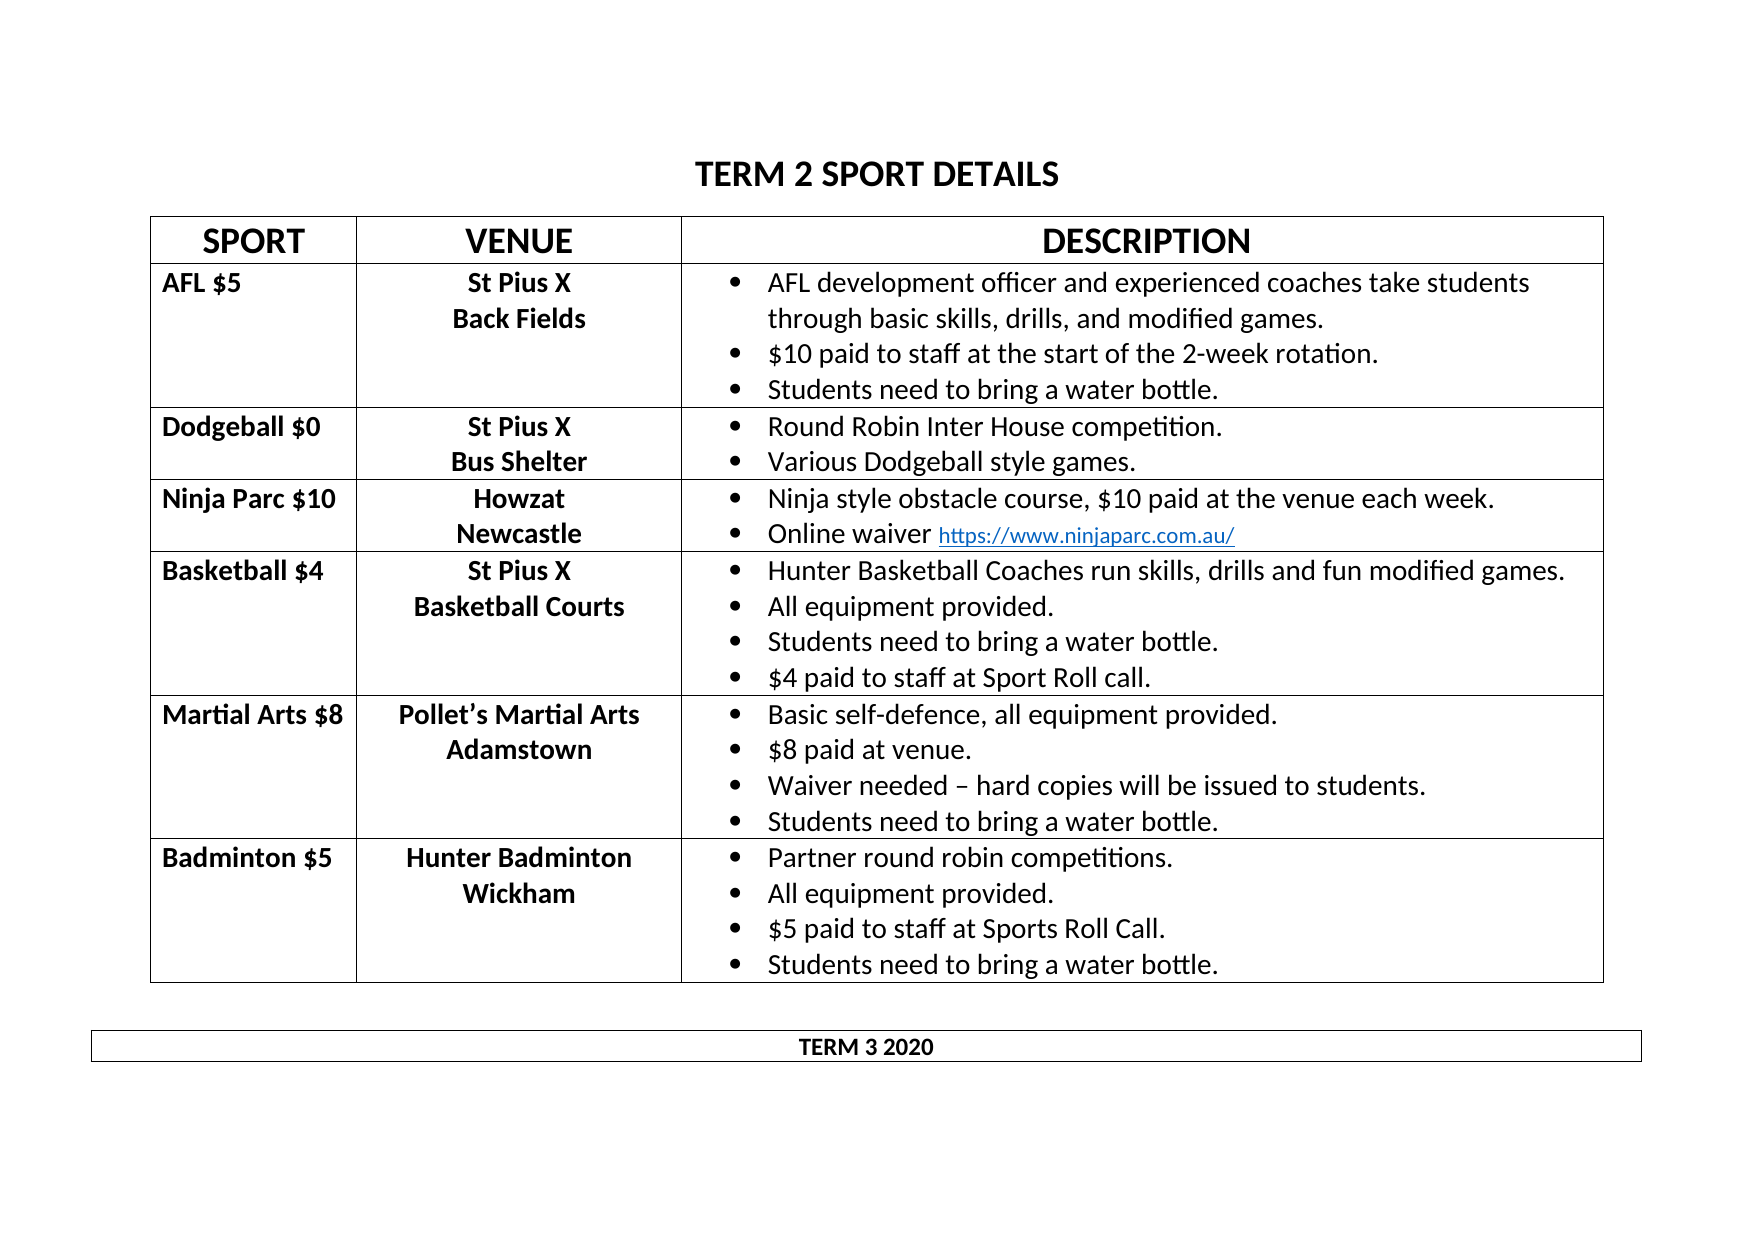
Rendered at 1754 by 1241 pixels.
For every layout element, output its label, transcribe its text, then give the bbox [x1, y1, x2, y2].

table_cell St Pius X Basketball Courts [357, 552, 681, 695]
table_cell Pollet’s Martial Arts Adamstown [357, 696, 681, 838]
table_cell Basketball $4 [151, 552, 356, 695]
text TERM 2 SPORT DETAILS [150, 150, 1604, 196]
table_cell AFL $5 [151, 264, 356, 407]
table_cell Martial Arts $8 [151, 696, 356, 838]
table_header DESCRIPTION [682, 217, 1603, 263]
table_cell Dodgeball $0 [151, 408, 356, 479]
table_cell Basic self-defence, all equipment provided. $8 paid at venue. Waiver needed – hard copies will be issued to students. Students need to bring a water bottle. [682, 696, 1603, 838]
table_header VENUE [357, 217, 681, 263]
table_cell Badminton $5 [151, 839, 356, 982]
table_cell Hunter Badminton Wickham [357, 839, 681, 982]
table_cell St Pius X Bus Shelter [357, 408, 681, 479]
table_cell Hunter Basketball Coaches run skills, drills and fun modified games. All equipment provided. Students need to bring a water bottle. $4 paid to staff at Sport Roll call. [682, 552, 1603, 695]
table_header TERM 3 2020 [92, 1031, 1641, 1061]
table_cell St Pius X Back Fields [357, 264, 681, 407]
table_cell Round Robin Inter House competition. Various Dodgeball style games. [682, 408, 1603, 479]
table_cell AFL development officer and experienced coaches take students through basic skills, drills, and modified games. $10 paid to staff at the start of the 2-week rotation. Students need to bring a water bottle. [682, 264, 1603, 407]
table_cell Ninja Parc $10 [151, 480, 356, 551]
table_header SPORT [151, 217, 356, 263]
table_cell Partner round robin competitions. All equipment provided. $5 paid to staff at Sports Roll Call. Students need to bring a water bottle. [682, 839, 1603, 982]
table_cell Ninja style obstacle course, $10 paid at the venue each week. Online waiver https://www.ninjaparc.com.au/ [682, 480, 1603, 551]
table_cell Howzat Newcastle [357, 480, 681, 551]
